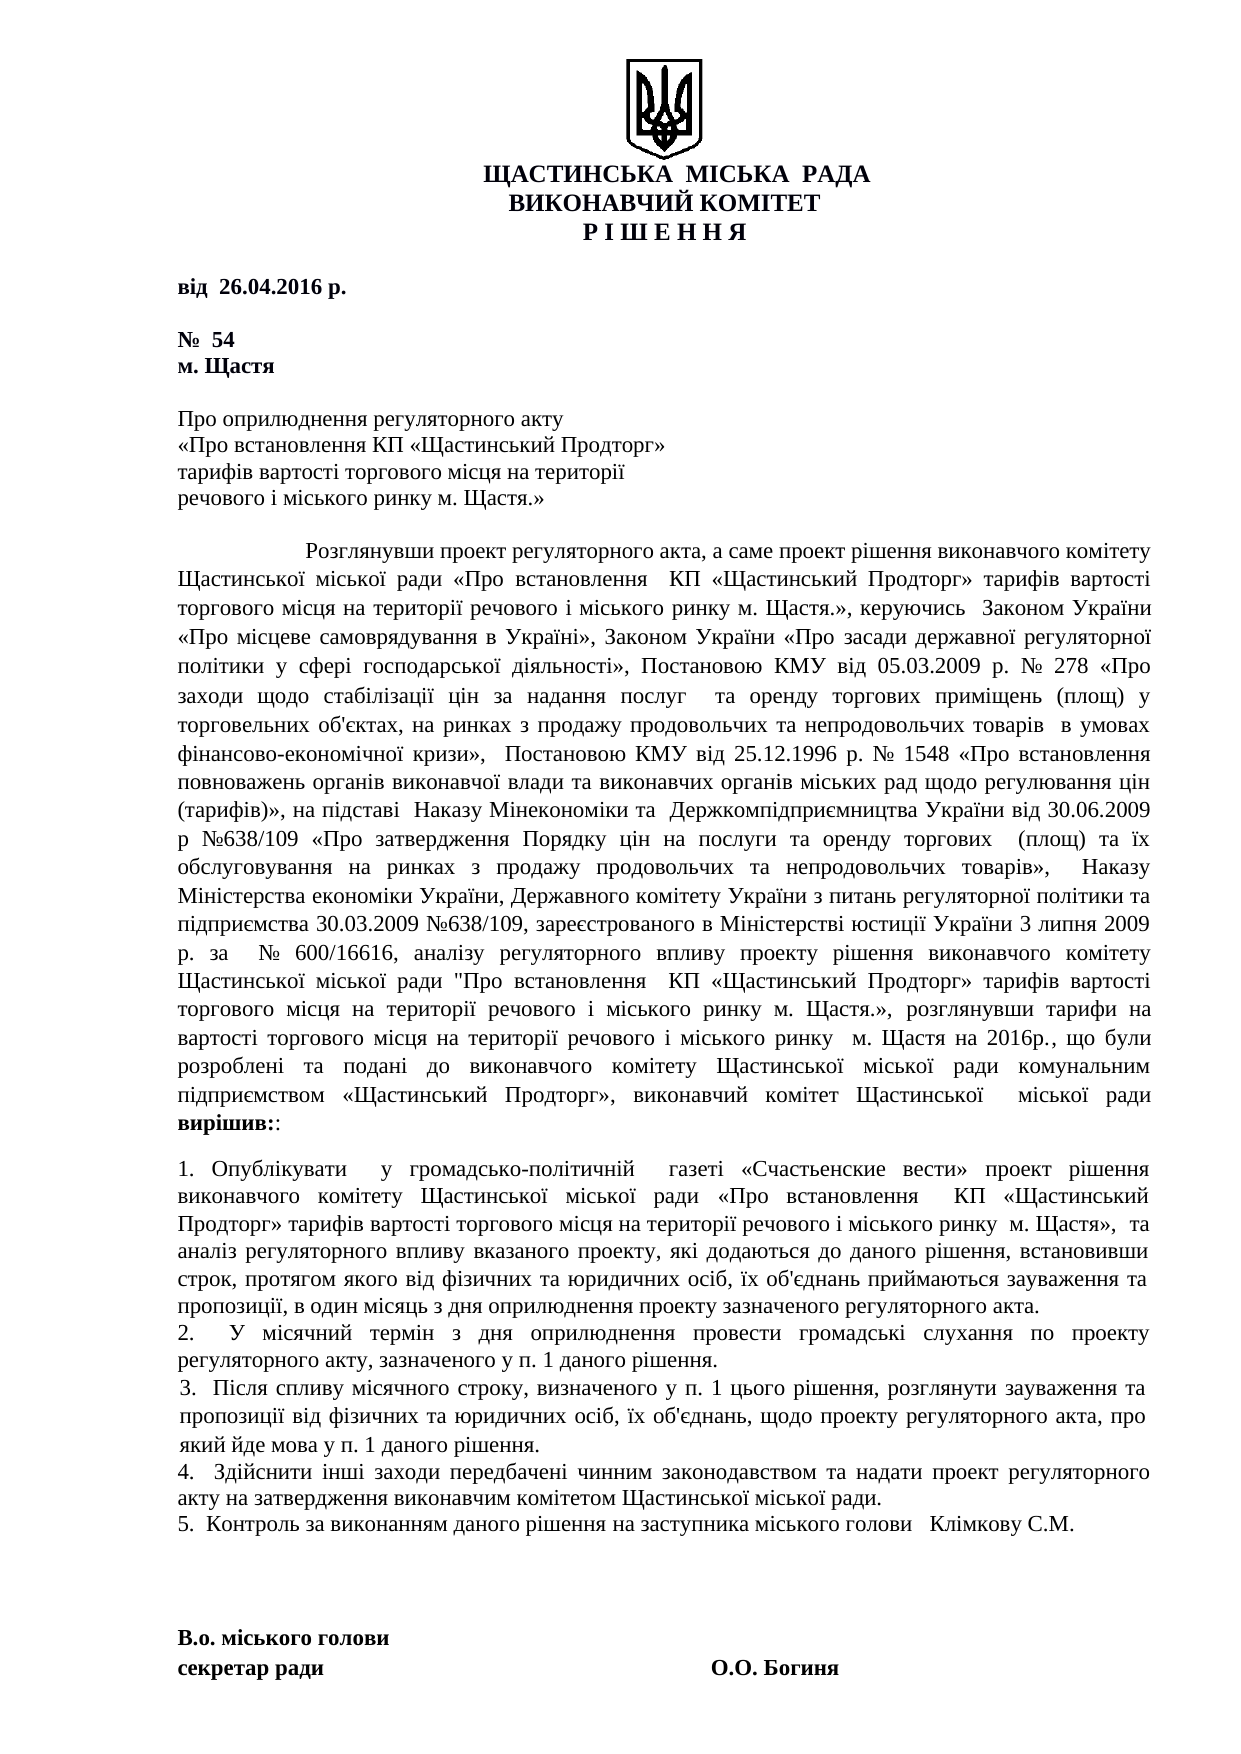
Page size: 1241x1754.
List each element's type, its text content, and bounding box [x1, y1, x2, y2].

text В.о. міського голови [177, 1623, 1152, 1650]
text Р І Ш Е Н Н Я [177, 217, 1152, 245]
text 1. Опублікувати у громадсько-політичній газеті «Счастьенские вести» проект рішення виконавчого комітету Щастинської міської ради «Про встановлення КП «Щастинський Продторг» тарифів вартості торгового місця на території речового і міського ринку м. Щастя», та аналіз регуляторного впливу вказаного проекту, які додаються до даного рішення, встановивши строк, протягом якого від фізичних та юридичних осіб, їх об'єднань приймаються зауваження та пропозиції, в один місяць з дня оприлюднення проекту зазначеного регуляторного акта. [177, 1154, 1149, 1319]
text «Про встановлення КП «Щастинський Продторг» [177, 432, 1152, 458]
text 3. Після спливу місячного строку, визначеного у п. 1 цього рішення, розглянути зауваження та пропозиції від фізичних та юридичних осіб, їх об'єднань, щодо проекту регуляторного акта, про який йде мова у п. 1 даного рішення. [179, 1372, 1147, 1458]
picture [626, 59, 703, 160]
text м. Щастя [177, 352, 1152, 379]
text тарифів вартості торгового місця на території [177, 458, 1152, 484]
text 2. У місячний термін з дня оприлюднення провести громадські слухання по проекту регуляторного акту, зазначеного у п. 1 даного рішення. [177, 1319, 1152, 1372]
text речового і міського ринку м. Щастя.» [177, 484, 1152, 511]
text Розглянувши проект регуляторного акта, а саме проект рішення виконавчого комітету Щастинської міської ради «Про встановлення КП «Щастинський Продторг» тарифів вартості торгового місця на території речового і міського ринку м. Щастя.», керуючись Законом України «Про місцеве самоврядування в Україні», Законом України «Про засади державної регуляторної політики у сфері господарської діяльності», Постановою КМУ від 05.03.2009 р. № 278 «Про заходи щодо стабілізації цін за надання послуг та оренду торгових приміщень (площ) у торговельних об'єктах, на ринках з продажу продовольчих та непродовольчих товарів в умовах фінансово-економічної кризи», Постановою КМУ від 25.12.1996 р. № 1548 «Про встановлення повноважень органів виконавчої влади та виконавчих органів міських рад щодо регулювання цін (тарифів)», на підставі Наказу Мінекономіки та Держкомпідприємництва України від 30.06.2009 р №638/109 «Про затвердження Порядку цін на послуги та оренду торгових (площ) та їх обслуговування на ринках з продажу продовольчих та непродовольчих товарів», Наказу Міністерства економіки України, Державного комітету України з питань регуляторної політики та підприємства 30.03.2009 №638/109, зареєстрованого в Міністерстві юстиції України 3 липня 2009 р. за № 600/16616, аналізу регуляторного впливу проекту рішення виконавчого комітету Щастинської міської ради "Про встановлення КП «Щастинський Продторг» тарифів вартості торгового місця на території речового і міського ринку м. Щастя.», розглянувши тарифи на вартості торгового місця на території речового і міського ринку м. Щастя на 2016р., що були розроблені та подані до виконавчого комітету Щастинської міської ради комунальним підприємством «Щастинський Продторг», виконавчий комітет Щастинської міської ради вирішив:: [177, 537, 1152, 1136]
text від 26.04.2016 р. [177, 273, 1152, 300]
text 5. Контроль за виконанням даного рішення на заступника міського голови Клімкову С.М. [177, 1510, 1152, 1537]
text ЩАСТИНСЬКА МІСЬКА РАДА [177, 159, 1152, 188]
text 4. Здійснити інші заходи передбачені чинним законодавством та надати проект регуляторного акту на затвердження виконавчим комітетом Щастинської міської ради. [177, 1458, 1152, 1510]
text № 54 [177, 326, 1152, 352]
text ВИКОНАВЧИЙ КОМІТЕТ [177, 188, 1152, 217]
text Про оприлюднення регуляторного акту [177, 405, 1152, 432]
text секретар ради О.О. Богиня [177, 1654, 1152, 1680]
